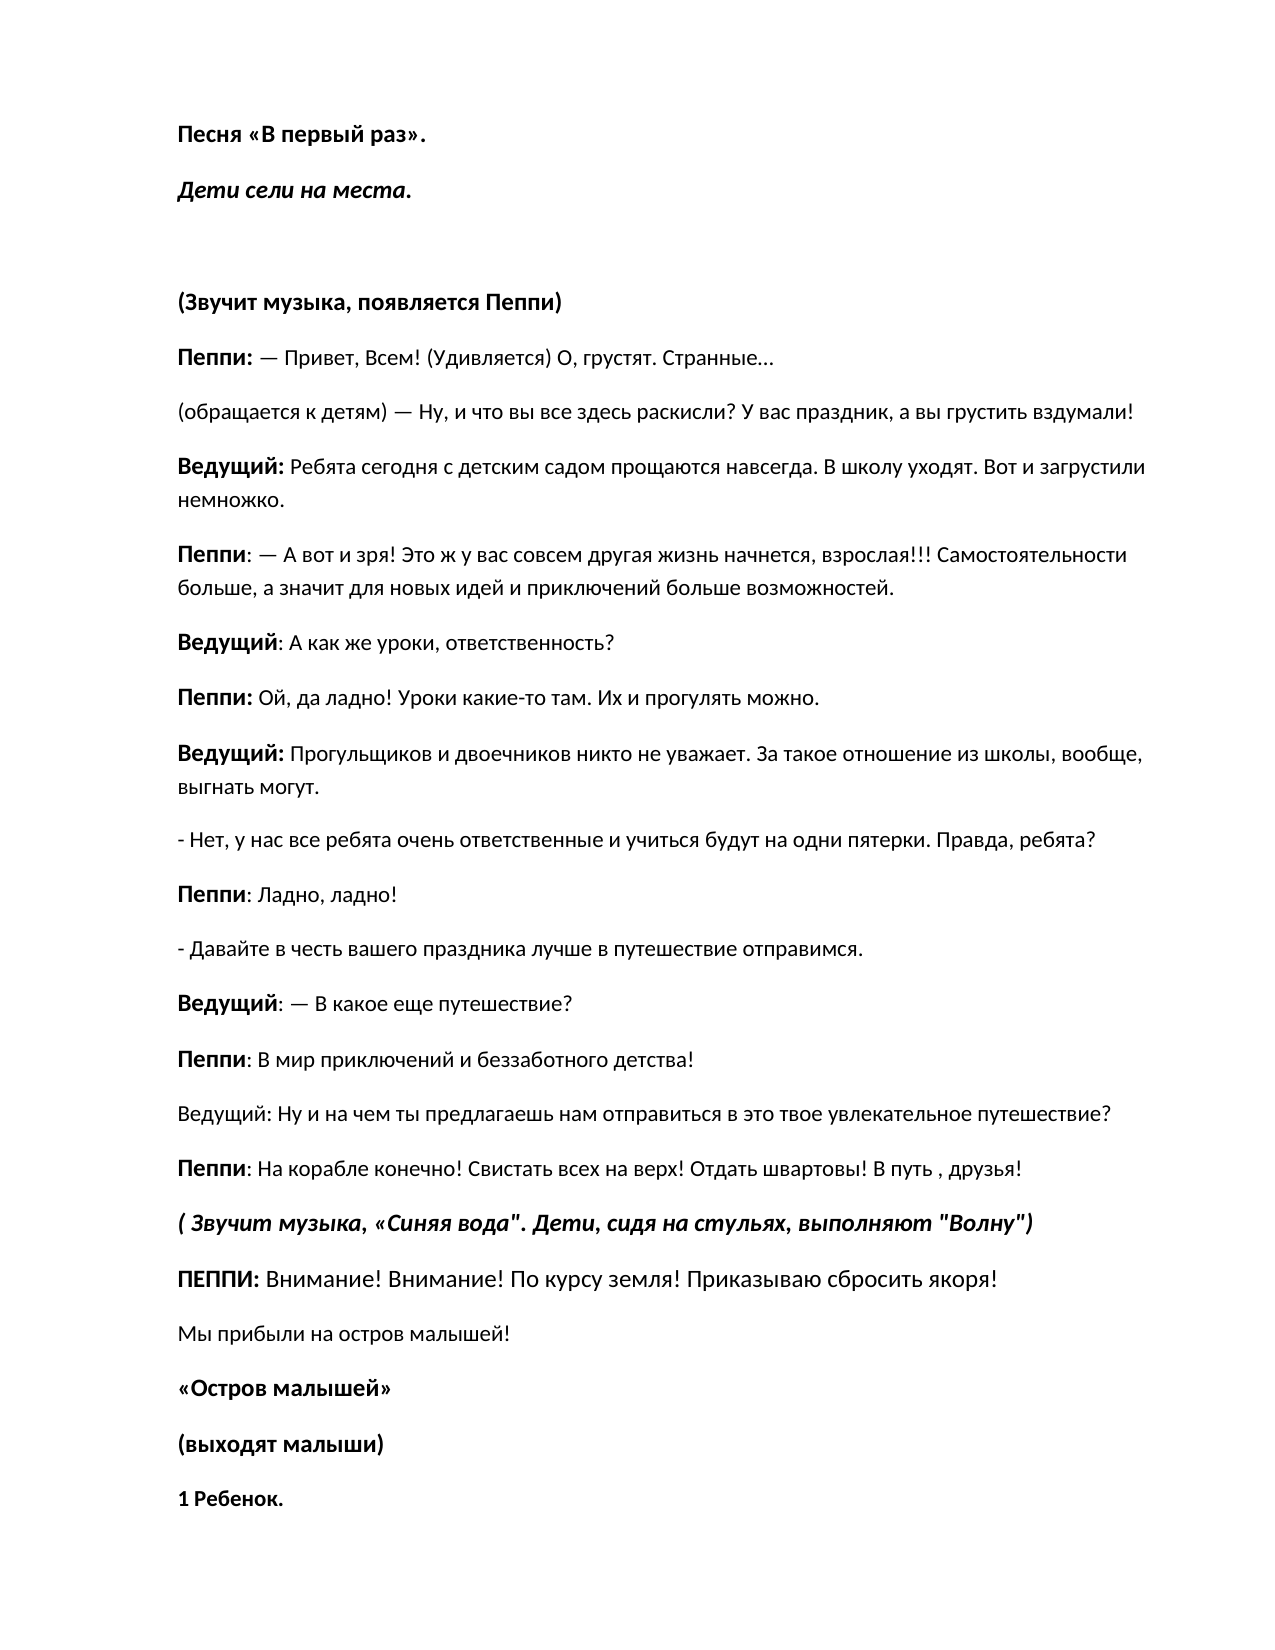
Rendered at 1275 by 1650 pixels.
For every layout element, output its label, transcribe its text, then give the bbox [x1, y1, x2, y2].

text Пеппи: На корабле конечно! Свистать всех на верх! Отдать швартовы! В путь , друзья! [177, 1152, 1186, 1182]
text Ведущий: Ребята сегодня с детским садом прощаются навсегда. В школу уходят. Вот и загрустили немножко. [177, 450, 1186, 513]
text (выходят малыши) [177, 1428, 1186, 1458]
text (обращается к детям) — Ну, и что вы все здесь раскисли? У вас праздник, а вы грустить вздумали! [177, 397, 1186, 425]
text Пеппи: — Привет, Всем! (Удивляется) О, грустят. Странные… [177, 341, 1186, 372]
text Пеппи: — А вот и зря! Это ж у вас совсем другая жизнь начнется, взрослая!!! Самостоятельности больше, а значит для новых идей и приключений больше возможностей. [177, 538, 1186, 601]
text - Давайте в честь вашего праздника лучше в путешествие отправимся. [177, 934, 1186, 962]
text ПЕППИ: Внимание! Внимание! По курсу земля! Приказываю сбросить якоря! [177, 1263, 1186, 1294]
text Пеппи: В мир приключений и беззаботного детства! [177, 1043, 1186, 1073]
text Пеппи: Ой, да ладно! Уроки какие-то там. Их и прогулять можно. [177, 682, 1186, 712]
text Ведущий: Ну и на чем ты предлагаешь нам отправиться в это твое увлекательное путешествие? [177, 1099, 1186, 1127]
text (Звучит музыка, появляется Пеппи) [177, 286, 1186, 316]
text Мы прибыли на остров малышей! [177, 1319, 1186, 1347]
text Ведущий: А как же уроки, ответственность? [177, 626, 1186, 656]
text Ведущий: — В какое еще путешествие? [177, 987, 1186, 1017]
text 1 Ребенок. [177, 1484, 1186, 1512]
text «Остров малышей» [177, 1372, 1186, 1403]
text Ведущий: Прогульщиков и двоечников никто не уважает. За такое отношение из школы, вообще, выгнать могут. [177, 737, 1186, 800]
text Пеппи: Ладно, ладно! [177, 878, 1186, 909]
text Дети сели на места. [177, 174, 1186, 204]
text Песня «В первый раз». [177, 118, 1186, 149]
text - Нет, у нас все ребята очень ответственные и учиться будут на одни пятерки. Правда, ребята? [177, 825, 1186, 853]
text ( Звучит музыка, «Синяя вода". Дети, сидя на стульях, выполняют "Волну") [177, 1207, 1186, 1238]
